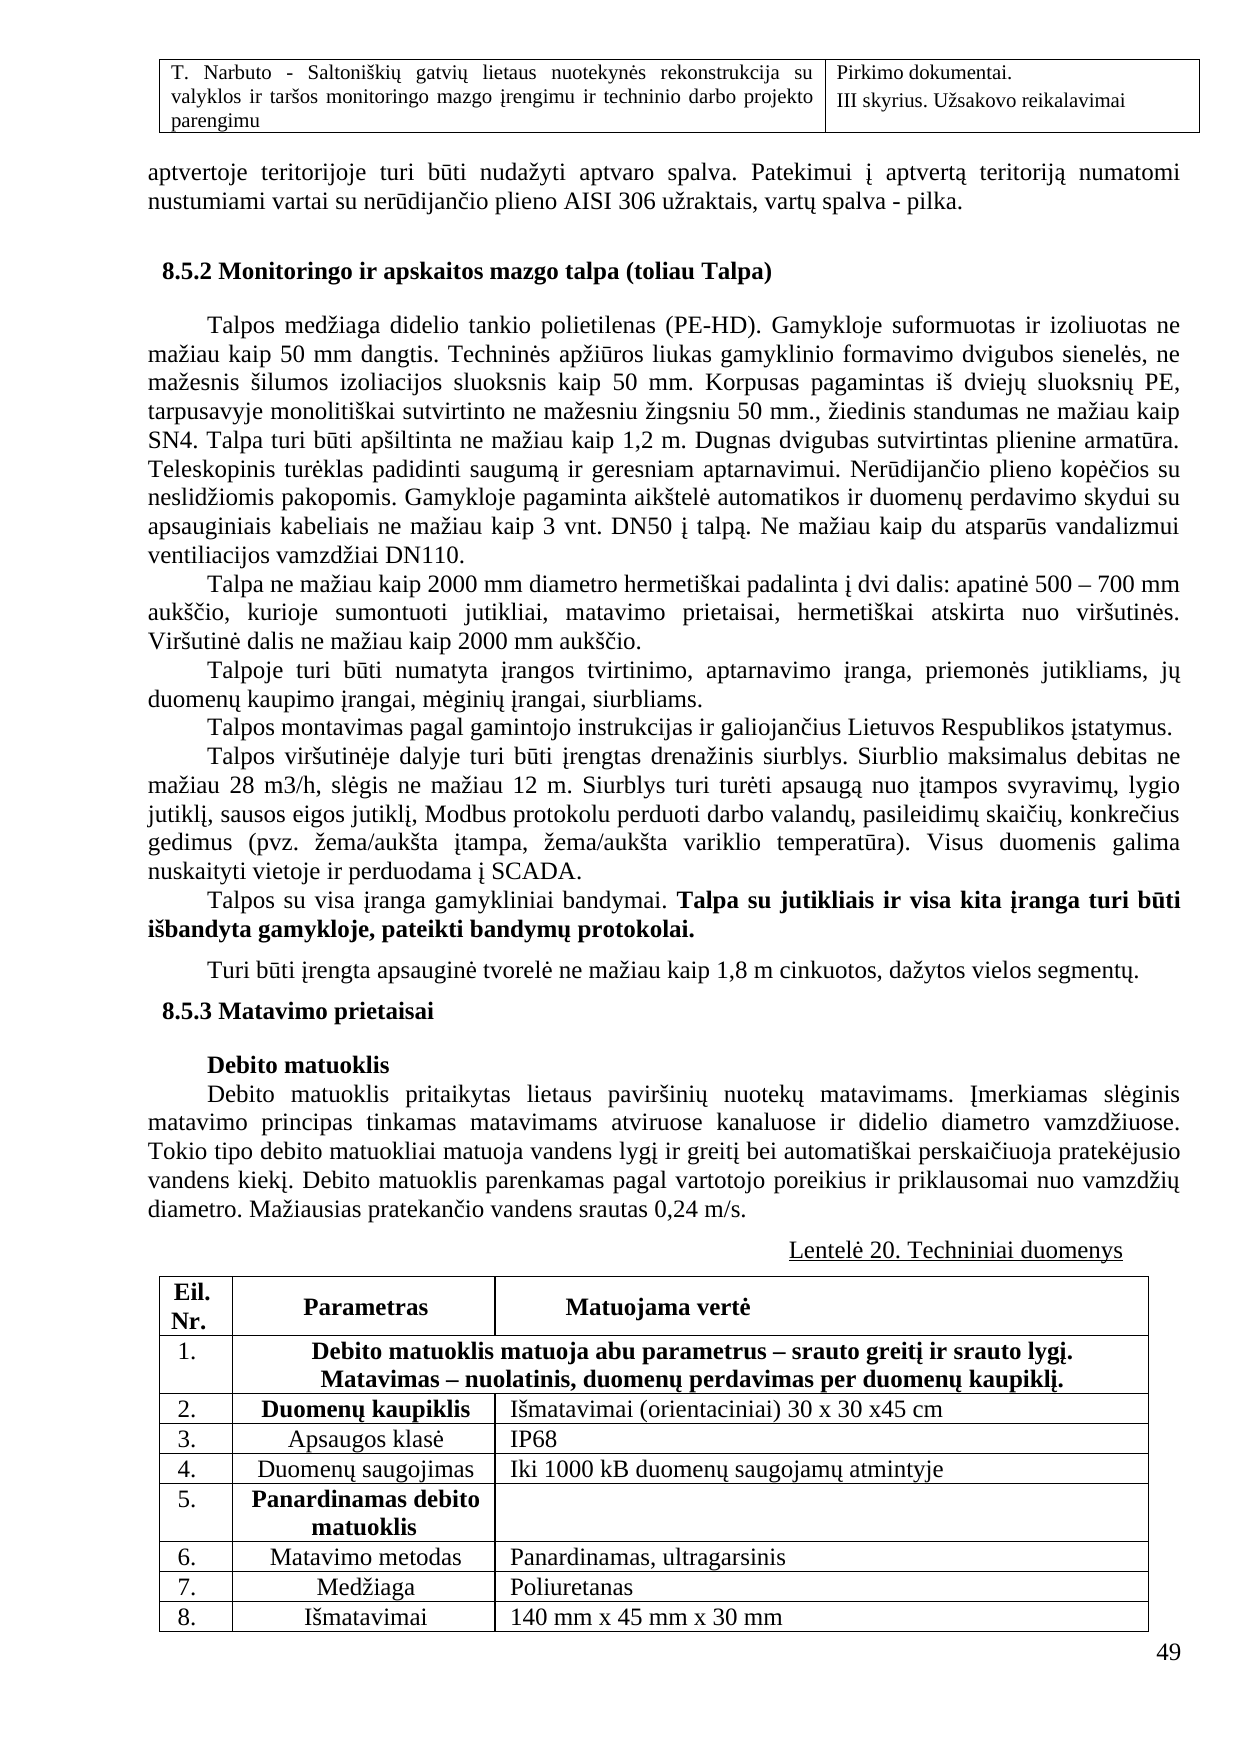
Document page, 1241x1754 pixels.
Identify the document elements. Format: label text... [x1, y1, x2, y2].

table_header Eil. Nr. [160, 1277, 232, 1335]
table_cell [496, 1484, 1148, 1541]
table_header Matuojama vertė [496, 1277, 1148, 1335]
table_cell [160, 1394, 232, 1423]
text Talpos medžiaga didelio tankio polietilenas (PE-HD). Gamykloje suformuotas ir izoliuotas ne mažiau kaip 50 mm dangtis. Techninės apžiūros liukas gamyklinio formavimo dvigubos sienelės, ne mažesnis šilumos izoliacijos sluoksnis kaip 50 mm. Korpusas pagamintas iš dviejų sluoksnių PE, tarpusavyje monolitiškai sutvirtinto ne mažesniu žingsniu 50 mm., žiedinis standumas ne mažiau kaip SN4. Talpa turi būti apšiltinta ne mažiau kaip 1,2 m. Dugnas dvigubas sutvirtintas plienine armatūra. Teleskopinis turėklas padidinti saugumą ir geresniam aptarnavimui. Nerūdijančio plieno kopėčios su neslidžiomis pakopomis. Gamykloje pagaminta aikštelė automatikos ir duomenų perdavimo skydui su apsauginiais kabeliais ne mažiau kaip 3 vnt. DN50 į talpą. Ne mažiau kaip du atsparūs vandalizmui ventiliacijos vamzdžiai DN110. [148, 310, 1181, 569]
table_cell [160, 1454, 232, 1483]
table_cell Matavimo metodas [233, 1542, 494, 1571]
text Lentelė 20. Techniniai duomenys [148, 1235, 1123, 1264]
table_cell [160, 1572, 232, 1601]
table_cell Panardinamas, ultragarsinis [496, 1542, 1148, 1571]
table_header Parametras [233, 1277, 494, 1335]
text Talpos viršutinėje dalyje turi būti įrengtas drenažinis siurblys. Siurblio maksimalus debitas ne mažiau 28 m3/h, slėgis ne mažiau 12 m. Siurblys turi turėti apsaugą nuo įtampos svyravimų, lygio jutiklį, sausos eigos jutiklį, Modbus protokolu perduoti darbo valandų, pasileidimų skaičių, konkrečius gedimus (pvz. žema/aukšta įtampa, žema/aukšta variklio temperatūra). Visus duomenis galima nuskaityti vietoje ir perduodama į SCADA. [148, 741, 1181, 885]
table_cell Medžiaga [233, 1572, 494, 1601]
table_cell Panardinamas debito matuoklis [233, 1484, 494, 1541]
table_cell Duomenų kaupiklis [233, 1394, 494, 1423]
text Talpos montavimas pagal gamintojo instrukcijas ir galiojančius Lietuvos Respublikos įstatymus. [148, 712, 1181, 741]
table_cell Debito matuoklis matuoja abu parametrus – srauto greitį ir srauto lygį. Matavimas – nuolatinis, duomenų perdavimas per duomenų kaupiklį. [233, 1336, 1148, 1393]
text Turi būti įrengta apsauginė tvorelė ne mažiau kaip 1,8 m cinkuotos, dažytos vielos segmentų. [148, 955, 1181, 984]
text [148, 157, 1181, 215]
table_cell [160, 1542, 232, 1571]
text Debito matuoklis pritaikytas lietaus paviršinių nuotekų matavimams. Įmerkiamas slėginis matavimo principas tinkamas matavimams atviruose kanaluose ir didelio diametro vamzdžiuose. Tokio tipo debito matuokliai matuoja vandens lygį ir greitį bei automatiškai perskaičiuoja pratekėjusio vandens kiekį. Debito matuoklis parenkamas pagal vartotojo poreikius ir priklausomai nuo vamzdžių diametro. Mažiausias pratekančio vandens srautas 0,24 m/s. [148, 1079, 1181, 1222]
table_cell [160, 1336, 232, 1393]
text 8.5.3 Matavimo prietaisai [89, 996, 1181, 1025]
table_cell Išmatavimai (orientaciniai) 30 x 30 x45 cm [496, 1394, 1148, 1423]
text Talpoje turi būti numatyta įrangos tvirtinimo, aptarnavimo įranga, priemonės jutikliams, jų duomenų kaupimo įrangai, mėginių įrangai, siurbliams. [148, 655, 1181, 712]
table_cell Apsaugos klasė [233, 1424, 494, 1453]
table_cell Poliuretanas [496, 1572, 1148, 1601]
table_cell IP68 [496, 1424, 1148, 1453]
table_cell Iki 1000 kB duomenų saugojamų atmintyje [496, 1454, 1148, 1483]
text Talpa ne mažiau kaip 2000 mm diametro hermetiškai padalinta į dvi dalis: apatinė 500 – 700 mm aukščio, kurioje sumontuoti jutikliai, matavimo prietaisai, hermetiškai atskirta nuo viršutinės. Viršutinė dalis ne mažiau kaip 2000 mm aukščio. [148, 569, 1181, 655]
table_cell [233, 1602, 494, 1631]
text Talpos su visa įranga gamykliniai bandymai. Talpa su jutikliais ir visa kita įranga turi būti išbandyta gamykloje, pateikti bandymų protokolai. [148, 885, 1181, 942]
table_cell [160, 1424, 232, 1453]
table_cell [160, 1602, 232, 1631]
table_cell Duomenų saugojimas [233, 1454, 494, 1483]
text 8.5.2 Monitoringo ir apskaitos mazgo talpa (toliau Talpa) [89, 256, 1181, 285]
text Debito matuoklis [207, 1050, 1181, 1079]
table_cell [160, 1484, 232, 1541]
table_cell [496, 1602, 1148, 1631]
